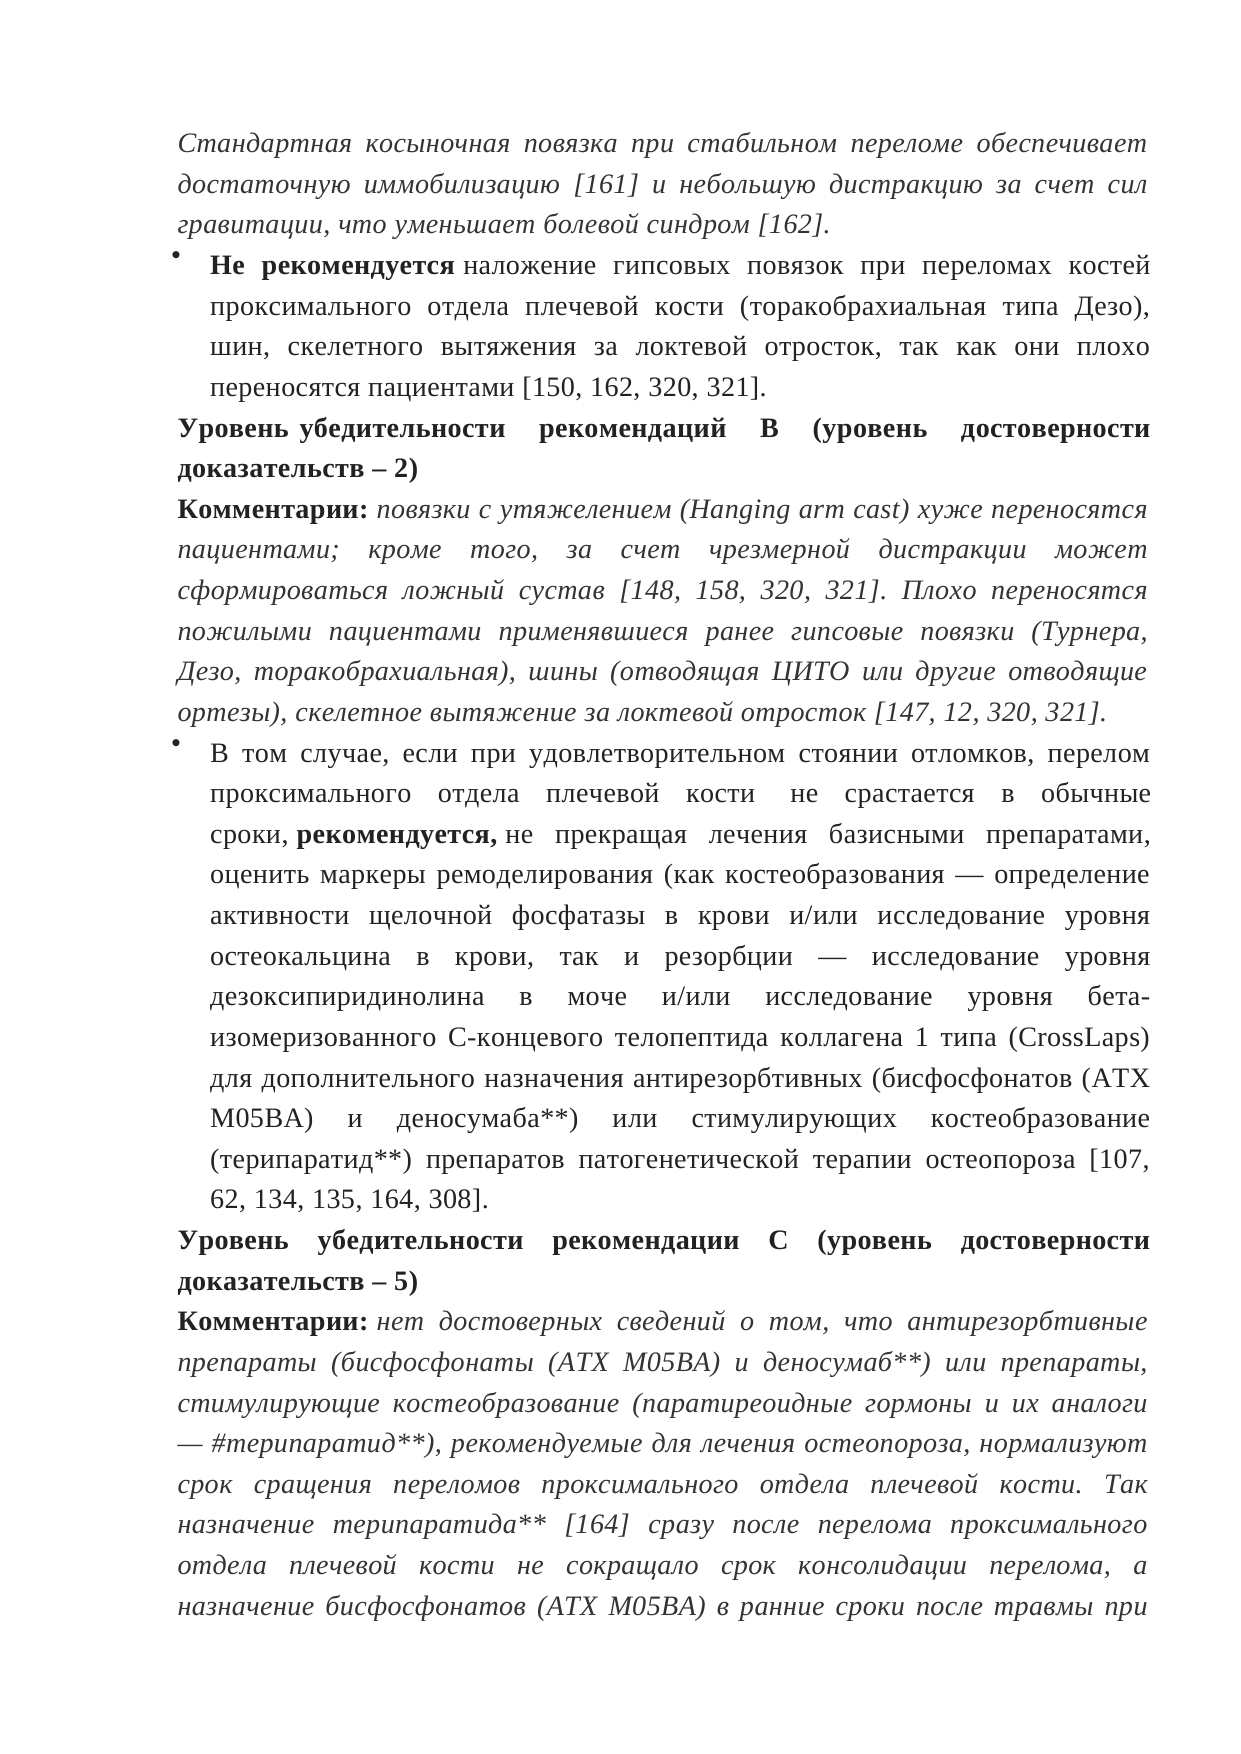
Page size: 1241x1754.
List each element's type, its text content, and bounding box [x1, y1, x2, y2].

text Комментарии: повязки с утяжелением (Hanging arm cast) хуже переносятся пациентами; кроме того, за счет чрезмерной дистракции может сформироваться ложный сустав [148, 158, 320, 321]. Плохо переносятся пожилыми пациентами применявшиеся ранее гипсовые повязки (Турнера, Дезо, торакобрахиальная), шины (отводящая ЦИТО или другие отводящие ортезы), скелетное вытяжение за локтевой отросток [147, 12, 320, 321]. [177, 484, 1152, 727]
text Стандартная косыночная повязка при стабильном переломе обеспечивает достаточную иммобилизацию [161] и небольшую дистракцию за счет сил гравитации, что уменьшает болевой синдром [162]. [177, 118, 1152, 240]
text Уровень убедительности рекомендации С (уровень достоверности доказательств – 5) [177, 1215, 1152, 1296]
list В том случае, если при удовлетворительном стоянии отломков, перелом проксимального отдела плечевой кости не срастается в обычные сроки, рекомендуется, не прекращая лечения базисными препаратами, оценить маркеры ремоделирования (как костеобразования — определение активности щелочной фосфатазы в крови и/или исследование уровня остеокальцина в крови, так и резорбции — исследование уровня дезоксипиридинолина в моче и/или исследование уровня бета-изомеризованного С-концевого телопептида коллагена 1 типа (CrossLaps) для дополнительного назначения антирезорбтивных (бисфосфонатов (АТХ M05BA) и деносумаба**) или стимулирующих костеобразование (терипаратид**) препаратов патогенетической терапии остеопороза [107, 62, 134, 135, 164, 308]. [172, 727, 1152, 1215]
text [177, 1296, 1152, 1621]
text Уровень убедительности рекомендаций В (уровень достоверности доказательств – 2) [177, 402, 1152, 484]
list Не рекомендуется наложение гипсовых повязок при переломах костей проксимального отдела плечевой кости (торакобрахиальная типа Дезо), шин, скелетного вытяжения за локтевой отросток, так как они плохо переносятся пациентами [150, 162, 320, 321]. [172, 240, 1152, 402]
